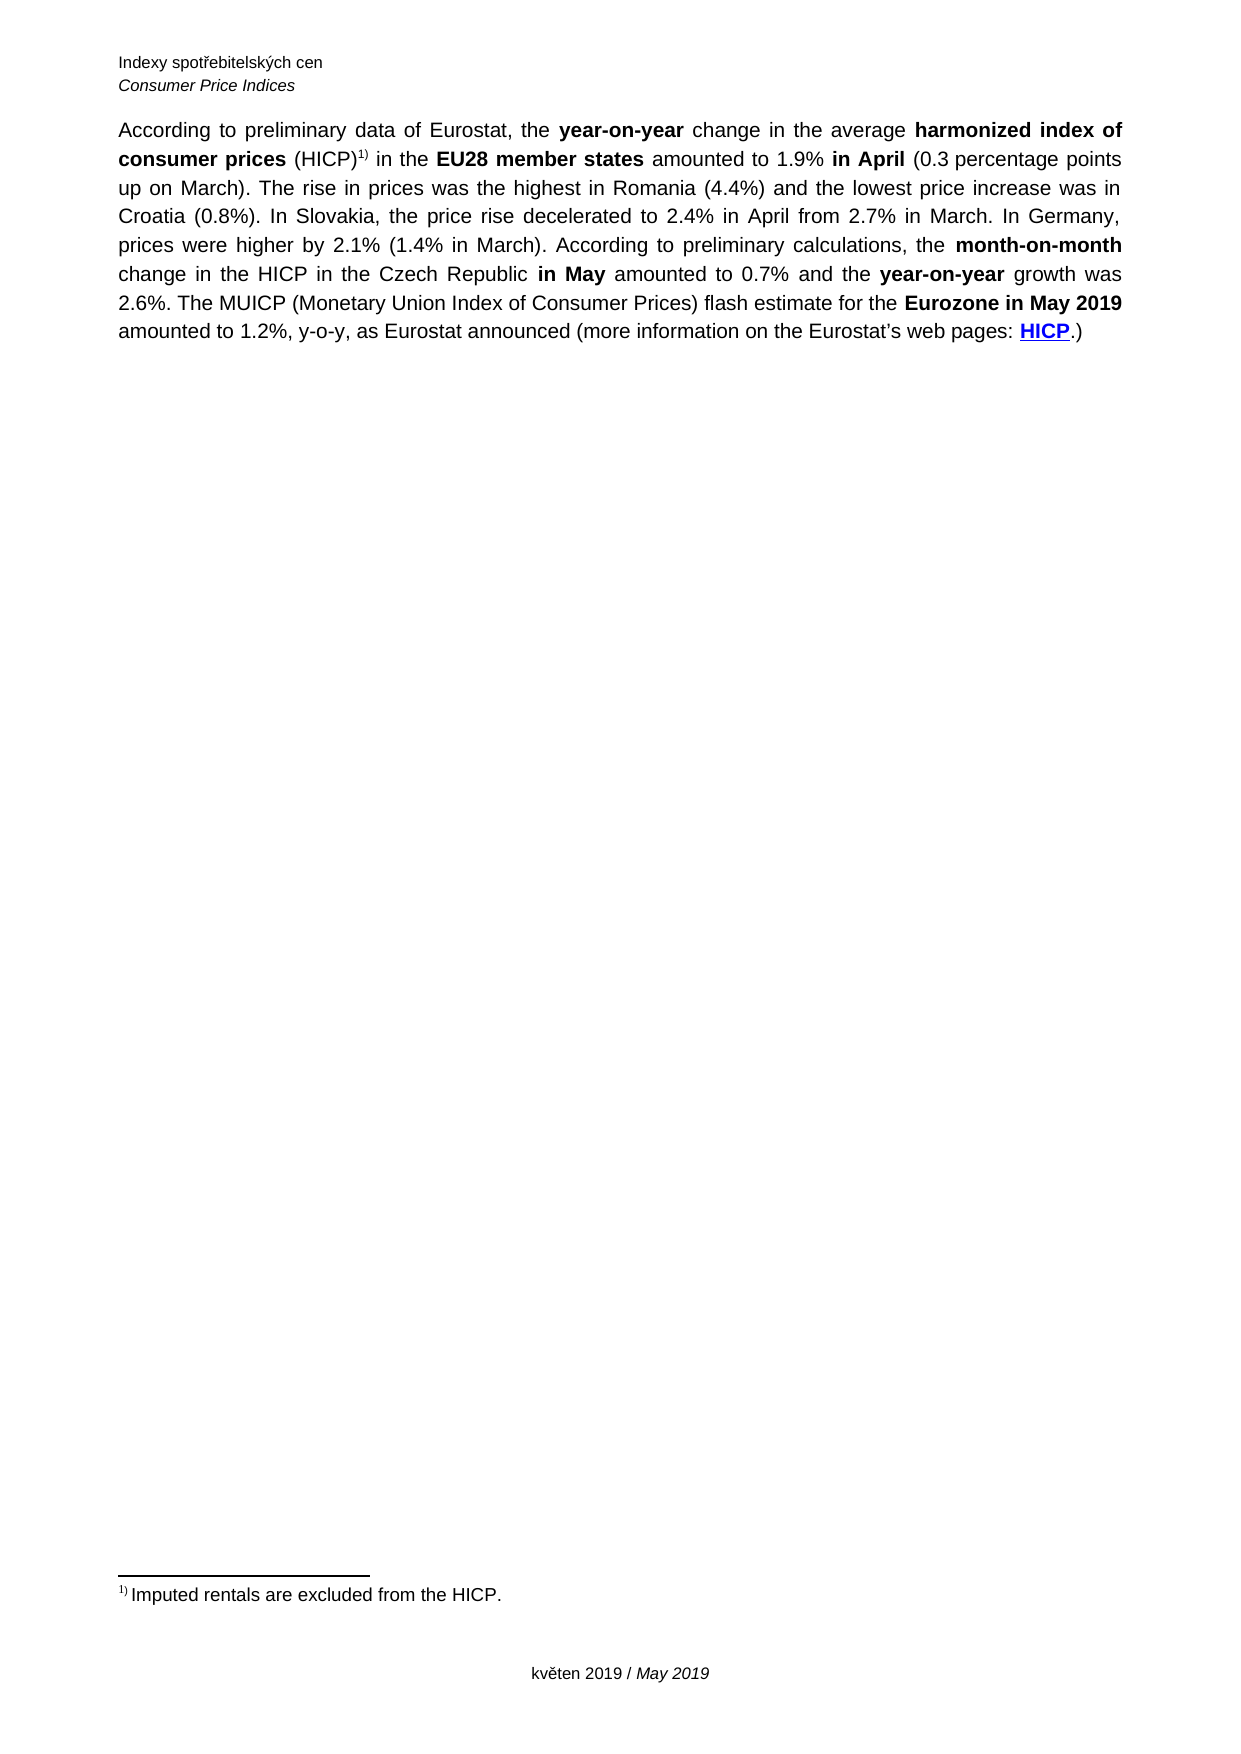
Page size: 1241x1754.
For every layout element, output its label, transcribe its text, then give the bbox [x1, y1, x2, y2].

text According to preliminary data of Eurostat, the year-on-year change in the average harmonized index of consumer prices (HICP)) in the EU28 member states amounted to 1.9% in April (0.3 percentage points up on March). The rise in prices was the highest in Romania (4.4%) and the lowest price increase was in Croatia (0.8%). In Slovakia, the price rise decelerated to 2.4% in April from 2.7% in March. In Germany, prices were higher by 2.1% (1.4% in March). According to preliminary calculations, the month-on-month change in the HICP in the Czech Republic in May amounted to 0.7% and the year-on-year growth was 2.6%. The MUICP (Monetary Union Index of Consumer Prices) flash estimate for the Eurozone in May 2019 amounted to 1.2%, y-o-y, as Eurostat announced (more information on the Eurostat’s web pages: HICP.) [118, 118, 1122, 343]
